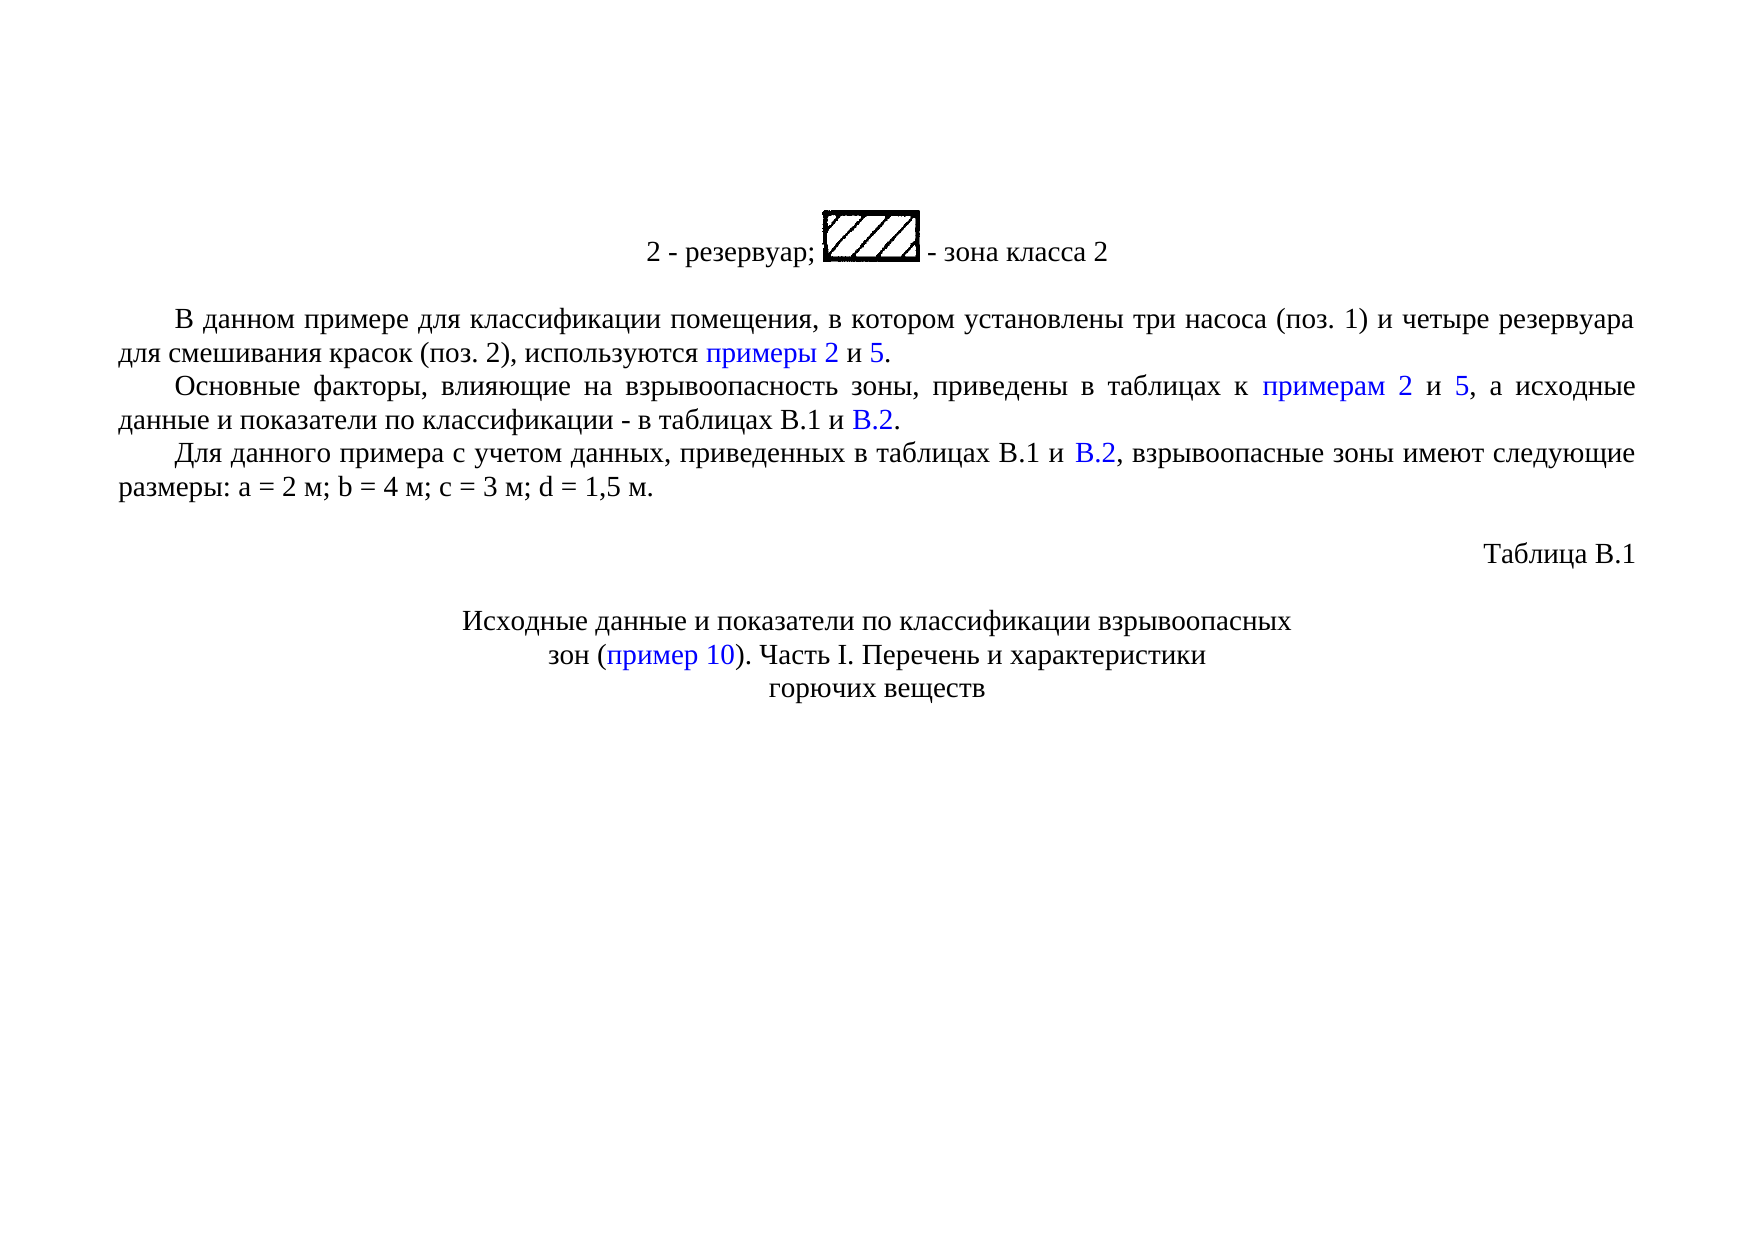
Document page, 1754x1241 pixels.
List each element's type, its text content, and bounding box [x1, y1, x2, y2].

text 2 - резервуар; - зона класса 2 [118, 211, 1636, 268]
text Исходные данные и показатели по классификации взрывоопасных [118, 603, 1636, 637]
text зон (пример 10). Часть I. Перечень и характеристики [118, 637, 1636, 670]
text В данном примере для классификации помещения, в котором установлены три насоса (поз. 1) и четыре резервуара для смешивания красок (поз. 2), используются примеры 2 и 5. [118, 301, 1636, 368]
text Таблица В.1 [118, 536, 1636, 570]
text горючих веществ [118, 670, 1636, 704]
picture [822, 210, 920, 262]
text Основные факторы, влияющие на взрывоопасность зоны, приведены в таблицах к примерам 2 и 5, а исходные данные и показатели по классификации - в таблицах В.1 и В.2. [118, 368, 1636, 436]
text Для данного примера с учетом данных, приведенных в таблицах В.1 и В.2, взрывоопасные зоны имеют следующие размеры: a = 2 м; b = 4 м; c = 3 м; d = 1,5 м. [118, 436, 1636, 503]
